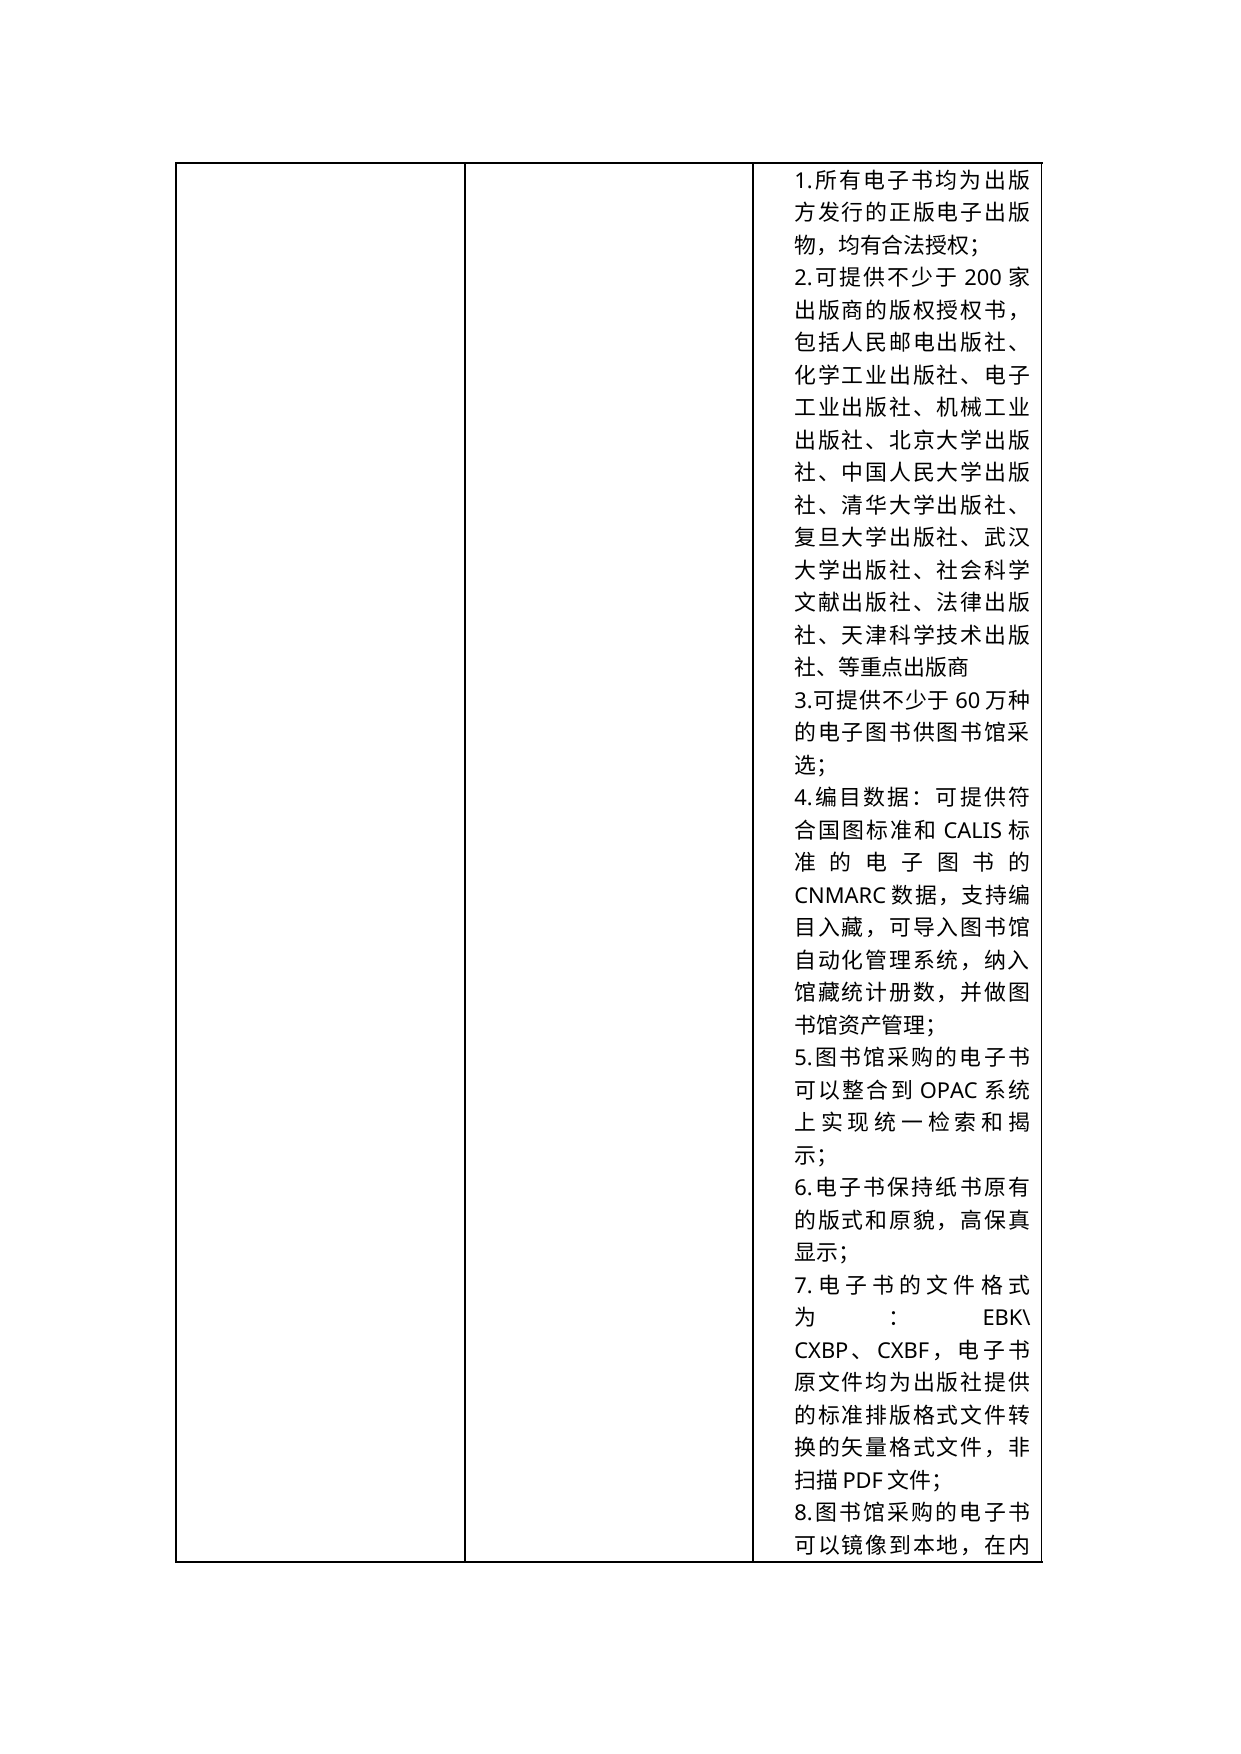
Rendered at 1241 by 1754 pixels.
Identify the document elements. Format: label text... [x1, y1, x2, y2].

table_cell [466, 164, 752, 1561]
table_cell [754, 164, 1041, 1561]
table_cell 1 [177, 164, 464, 1561]
